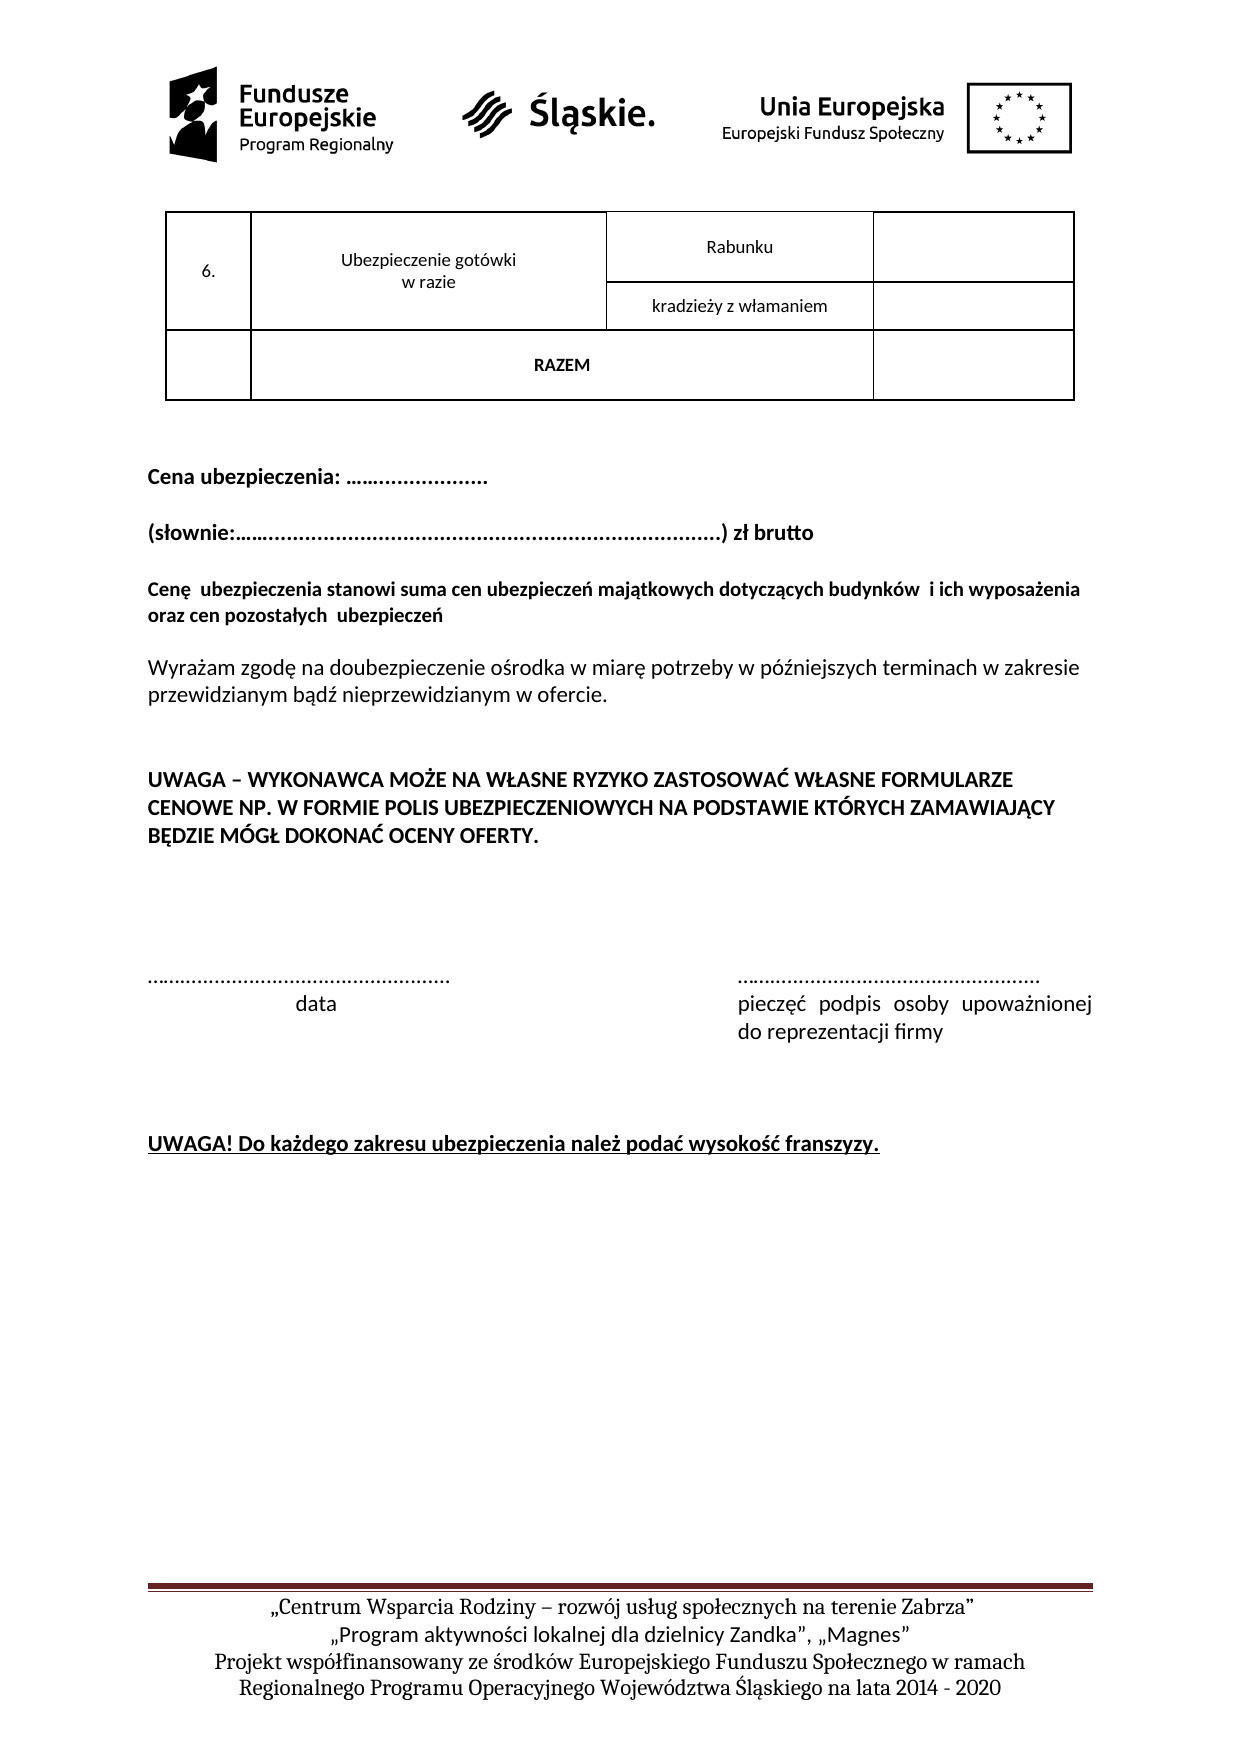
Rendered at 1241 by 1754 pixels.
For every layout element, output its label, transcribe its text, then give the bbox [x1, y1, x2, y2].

text data pieczęć podpis osoby upoważnionej do reprezentacji firmy [295, 989, 1093, 1045]
table_cell Ubezpieczenie gotówki w razie [252, 213, 606, 329]
text Cenę ubezpieczenia stanowi suma cen ubezpieczeń majątkowych dotyczących budynków i ich wyposażenia oraz cen pozostałych ubezpieczeń [148, 576, 1093, 627]
table_cell Rabunku [607, 212, 873, 281]
table_cell [167, 331, 250, 399]
table_cell [874, 331, 1073, 399]
table_cell [874, 283, 1073, 329]
table_cell [874, 213, 1073, 281]
text Wyrażam zgodę na doubezpieczenie ośrodka w miarę potrzeby w późniejszych terminach w zakresie przewidzianym bądź nieprzewidzianym w ofercie. [148, 653, 1093, 709]
text UWAGA! Do każdego zakresu ubezpieczenia należ podać wysokość franszyzy. [148, 1129, 1093, 1157]
table_cell RAZEM [252, 331, 873, 399]
text UWAGA – WYKONAWCA MOŻE NA WŁASNE RYZYKO ZASTOSOWAĆ WŁASNE FORMULARZE CENOWE NP. W FORMIE POLIS UBEZPIECZENIOWYCH NA PODSTAWIE KTÓRYCH ZAMAWIAJĄCY BĘDZIE MÓGŁ DOKONAĆ OCENY OFERTY. [148, 765, 1093, 849]
picture [147, 44, 1094, 184]
text Cena ubezpieczenia: …….................. [148, 462, 1093, 490]
table_cell 6. [167, 213, 250, 329]
text ……............................................... ……............................................... [148, 961, 1093, 989]
text (słownie:……..........................................................................) zł brutto [148, 518, 1093, 546]
table_cell kradzieży z włamaniem [607, 283, 873, 329]
